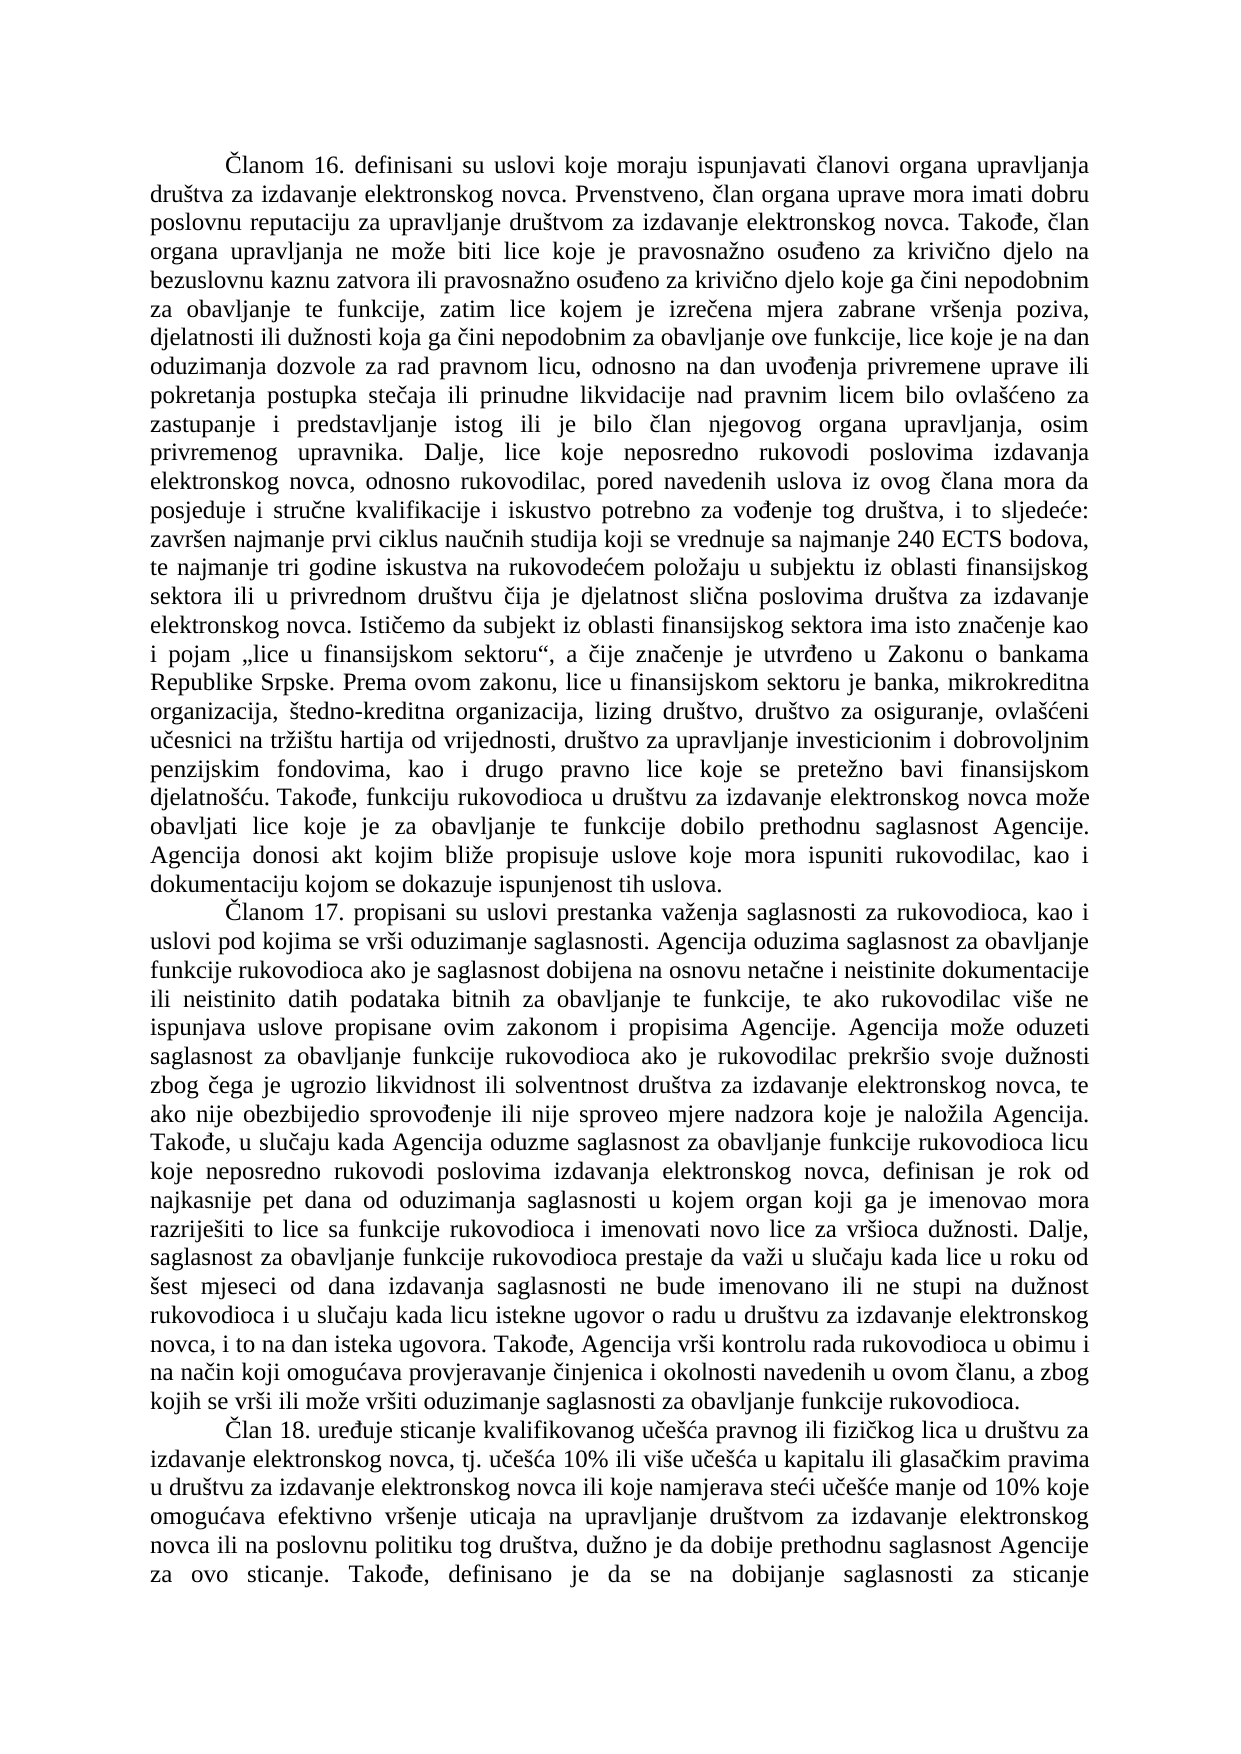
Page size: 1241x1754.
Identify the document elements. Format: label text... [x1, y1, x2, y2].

text Članom 16. definisani su uslovi koje moraju ispunjavati članovi organa upravljanja društva za izdavanje elektronskog novca. Prvenstveno, član organa uprave mora imati dobru poslovnu reputaciju za upravljanje društvom za izdavanje elektronskog novca. Takođe, član organa upravljanja ne može biti lice koje je pravosnažno osuđeno za krivično djelo na bezuslovnu kaznu zatvora ili pravosnažno osuđeno za krivično djelo koje ga čini nepodobnim za obavljanje te funkcije, zatim lice kojem je izrečena mjera zabrane vršenja poziva, djelatnosti ili dužnosti koja ga čini nepodobnim za obavljanje ove funkcije, lice koje je na dan oduzimanja dozvole za rad pravnom licu, odnosno na dan uvođenja privremene uprave ili pokretanja postupka stečaja ili prinudne likvidacije nad pravnim licem bilo ovlašćeno za zastupanje i predstavljanje istog ili je bilo član njegovog organa upravljanja, osim privremenog upravnika. Dalje, lice koje neposredno rukovodi poslovima izdavanja elektronskog novca, odnosno rukovodilac, pored navedenih uslova iz ovog člana mora da posjeduje i stručne kvalifikacije i iskustvo potrebno za vođenje tog društva, i to sljedeće: završen najmanje prvi ciklus naučnih studija koji se vrednuje sa najmanje 240 ECTS bodova, te najmanje tri godine iskustva na rukovodećem položaju u subjektu iz oblasti finansijskog sektora ili u privrednom društvu čija je djelatnost slična poslovima društva za izdavanje elektronskog novca. Ističemo da subjekt iz oblasti finansijskog sektora ima isto značenje kao i pojam „lice u finansijskom sektoru“, a čije značenje je utvrđeno u Zakonu o bankama Republike Srpske. Prema ovom zakonu, lice u finansijskom sektoru je banka, mikrokreditna organizacija, štedno-kreditna organizacija, lizing društvo, društvo za osiguranje, ovlašćeni učesnici na tržištu hartija od vrijednosti, društvo za upravljanje investicionim i dobrovoljnim penzijskim fondovima, kao i drugo pravno lice koje se pretežno bavi finansijskom djelatnošću. Takođe, funkciju rukovodioca u društvu za izdavanje elektronskog novca može obavljati lice koje je za obavljanje te funkcije dobilo prethodnu saglasnost Agencije. Agencija donosi akt kojim bliže propisuje uslove koje mora ispuniti rukovodilac, kao i dokumentaciju kojom se dokazuje ispunjenost tih uslova. [150, 150, 1090, 897]
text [150, 1415, 1090, 1587]
text Članom 17. propisani su uslovi prestanka važenja saglasnosti za rukovodioca, kao i uslovi pod kojima se vrši oduzimanje saglasnosti. Agencija oduzima saglasnost za obavljanje funkcije rukovodioca ako je saglasnost dobijena na osnovu netačne i neistinite dokumentacije ili neistinito datih podataka bitnih za obavljanje te funkcije, te ako rukovodilac više ne ispunjava uslove propisane ovim zakonom i propisima Agencije. Agencija može oduzeti saglasnost za obavljanje funkcije rukovodioca ako je rukovodilac prekršio svoje dužnosti zbog čega je ugrozio likvidnost ili solventnost društva za izdavanje elektronskog novca, te ako nije obezbijedio sprovođenje ili nije sproveo mjere nadzora koje je naložila Agencija. Takođe, u slučaju kada Agencija oduzme saglasnost za obavljanje funkcije rukovodioca licu koje neposredno rukovodi poslovima izdavanja elektronskog novca, definisan je rok od najkasnije pet dana od oduzimanja saglasnosti u kojem organ koji ga je imenovao mora razriješiti to lice sa funkcije rukovodioca i imenovati novo lice za vršioca dužnosti. Dalje, saglasnost za obavljanje funkcije rukovodioca prestaje da važi u slučaju kada lice u roku od šest mjeseci od dana izdavanja saglasnosti ne bude imenovano ili ne stupi na dužnost rukovodioca i u slučaju kada licu istekne ugovor o radu u društvu za izdavanje elektronskog novca, i to na dan isteka ugovora. Takođe, Agencija vrši kontrolu rada rukovodioca u obimu i na način koji omogućava provjeravanje činjenica i okolnosti navedenih u ovom članu, a zbog kojih se vrši ili može vršiti oduzimanje saglasnosti za obavljanje funkcije rukovodioca. [150, 897, 1090, 1415]
